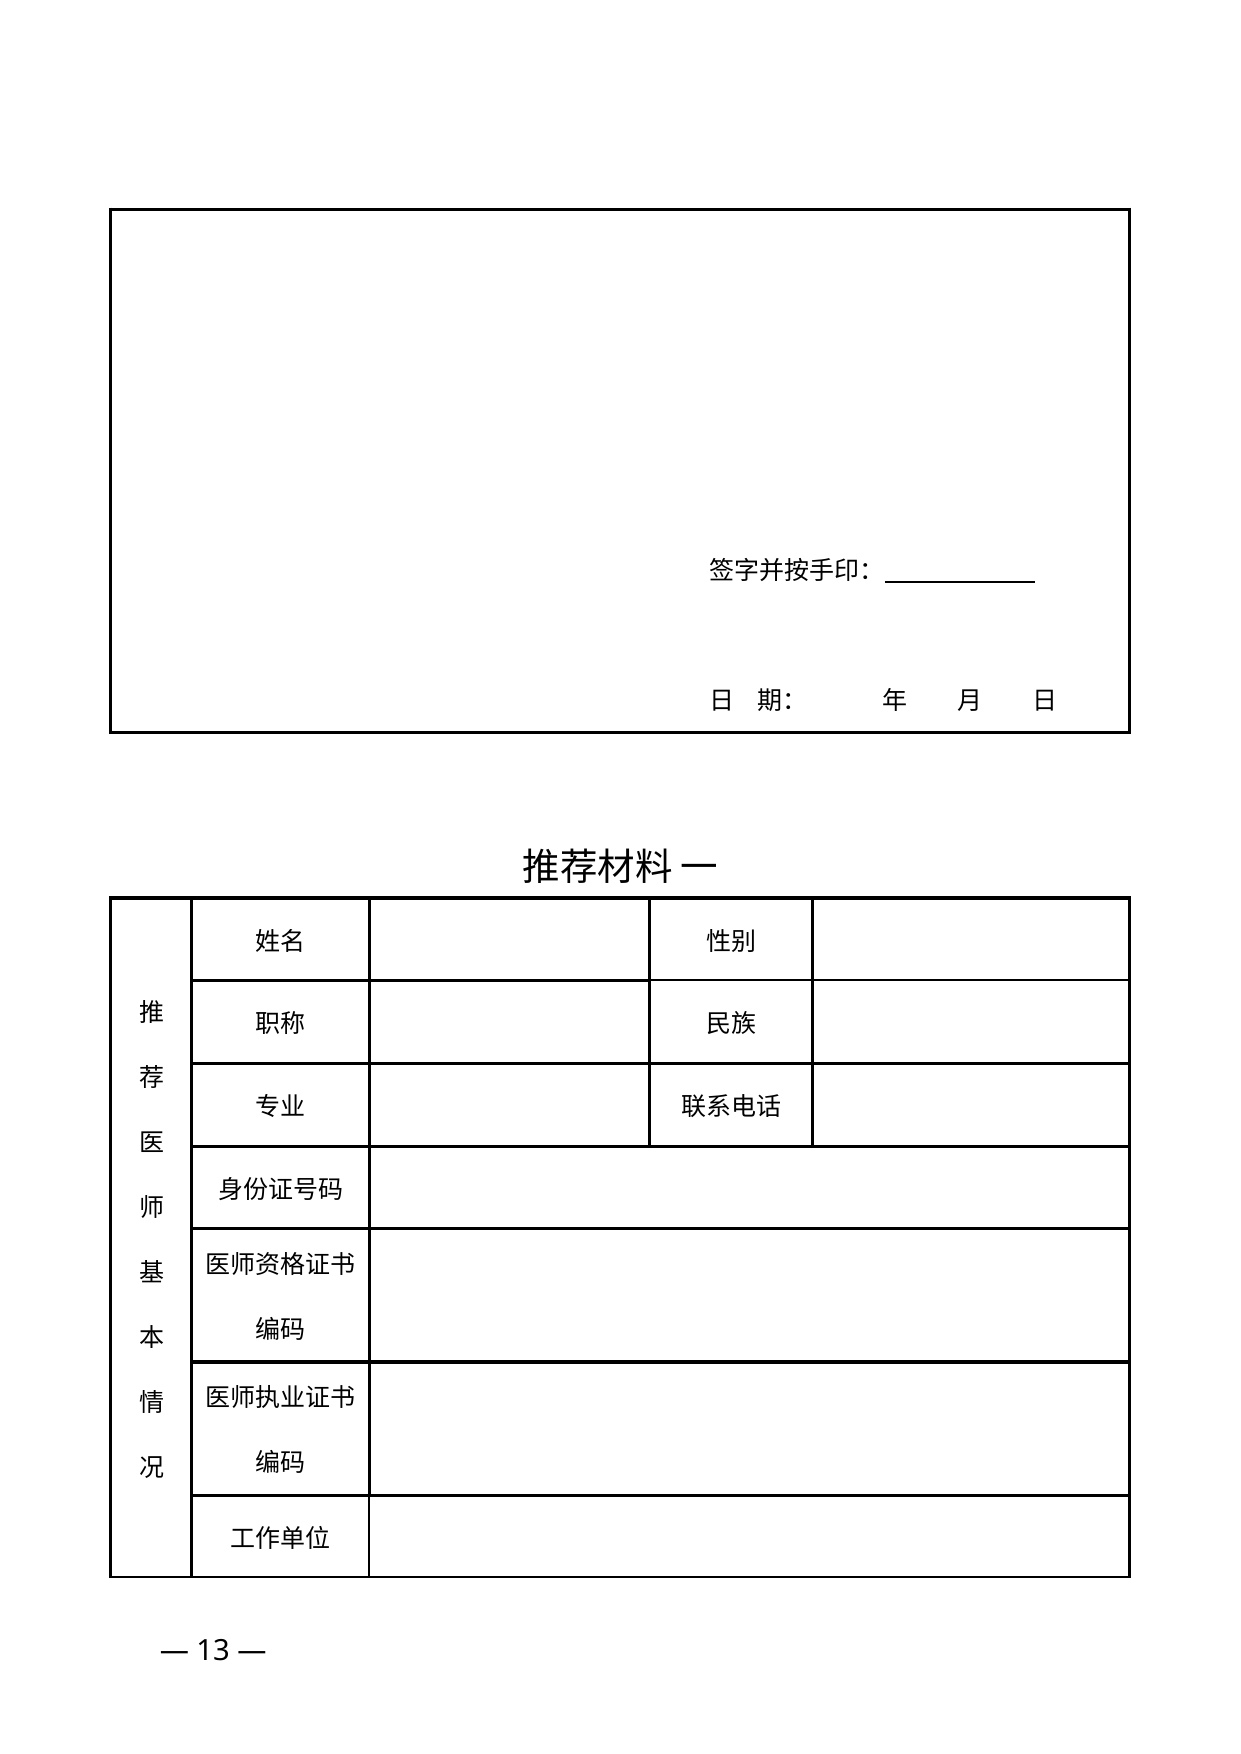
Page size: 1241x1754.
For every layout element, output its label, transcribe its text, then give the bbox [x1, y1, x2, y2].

table_cell 姓名 [193, 900, 368, 979]
table_cell 性别 [651, 900, 811, 979]
table_cell 专业 [193, 1065, 368, 1144]
table_cell [371, 982, 648, 1062]
table_cell [371, 1364, 1128, 1493]
table_header 推荐材料 一 [111, 766, 1129, 896]
table_cell [371, 1230, 1128, 1360]
table_cell [370, 1497, 1128, 1576]
table_cell [814, 900, 1128, 979]
table_cell [814, 981, 1128, 1062]
table_cell 民族 [651, 981, 811, 1062]
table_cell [112, 211, 1128, 731]
table_cell [814, 1065, 1128, 1144]
table_cell [371, 1148, 1128, 1227]
table_cell 工作单位 [193, 1497, 368, 1576]
table_cell 身份证号码 [193, 1148, 368, 1227]
table_cell 医师执业证书 编码 [193, 1364, 368, 1493]
table_cell 医师资格证书 编码 [193, 1230, 368, 1360]
table_cell 联系电话 [651, 1065, 811, 1144]
table_cell [371, 900, 648, 979]
table_cell [371, 1065, 648, 1144]
table_cell 推 荐 医 师 基 本 情 况 [112, 900, 190, 1576]
table_cell 职称 [193, 982, 368, 1062]
